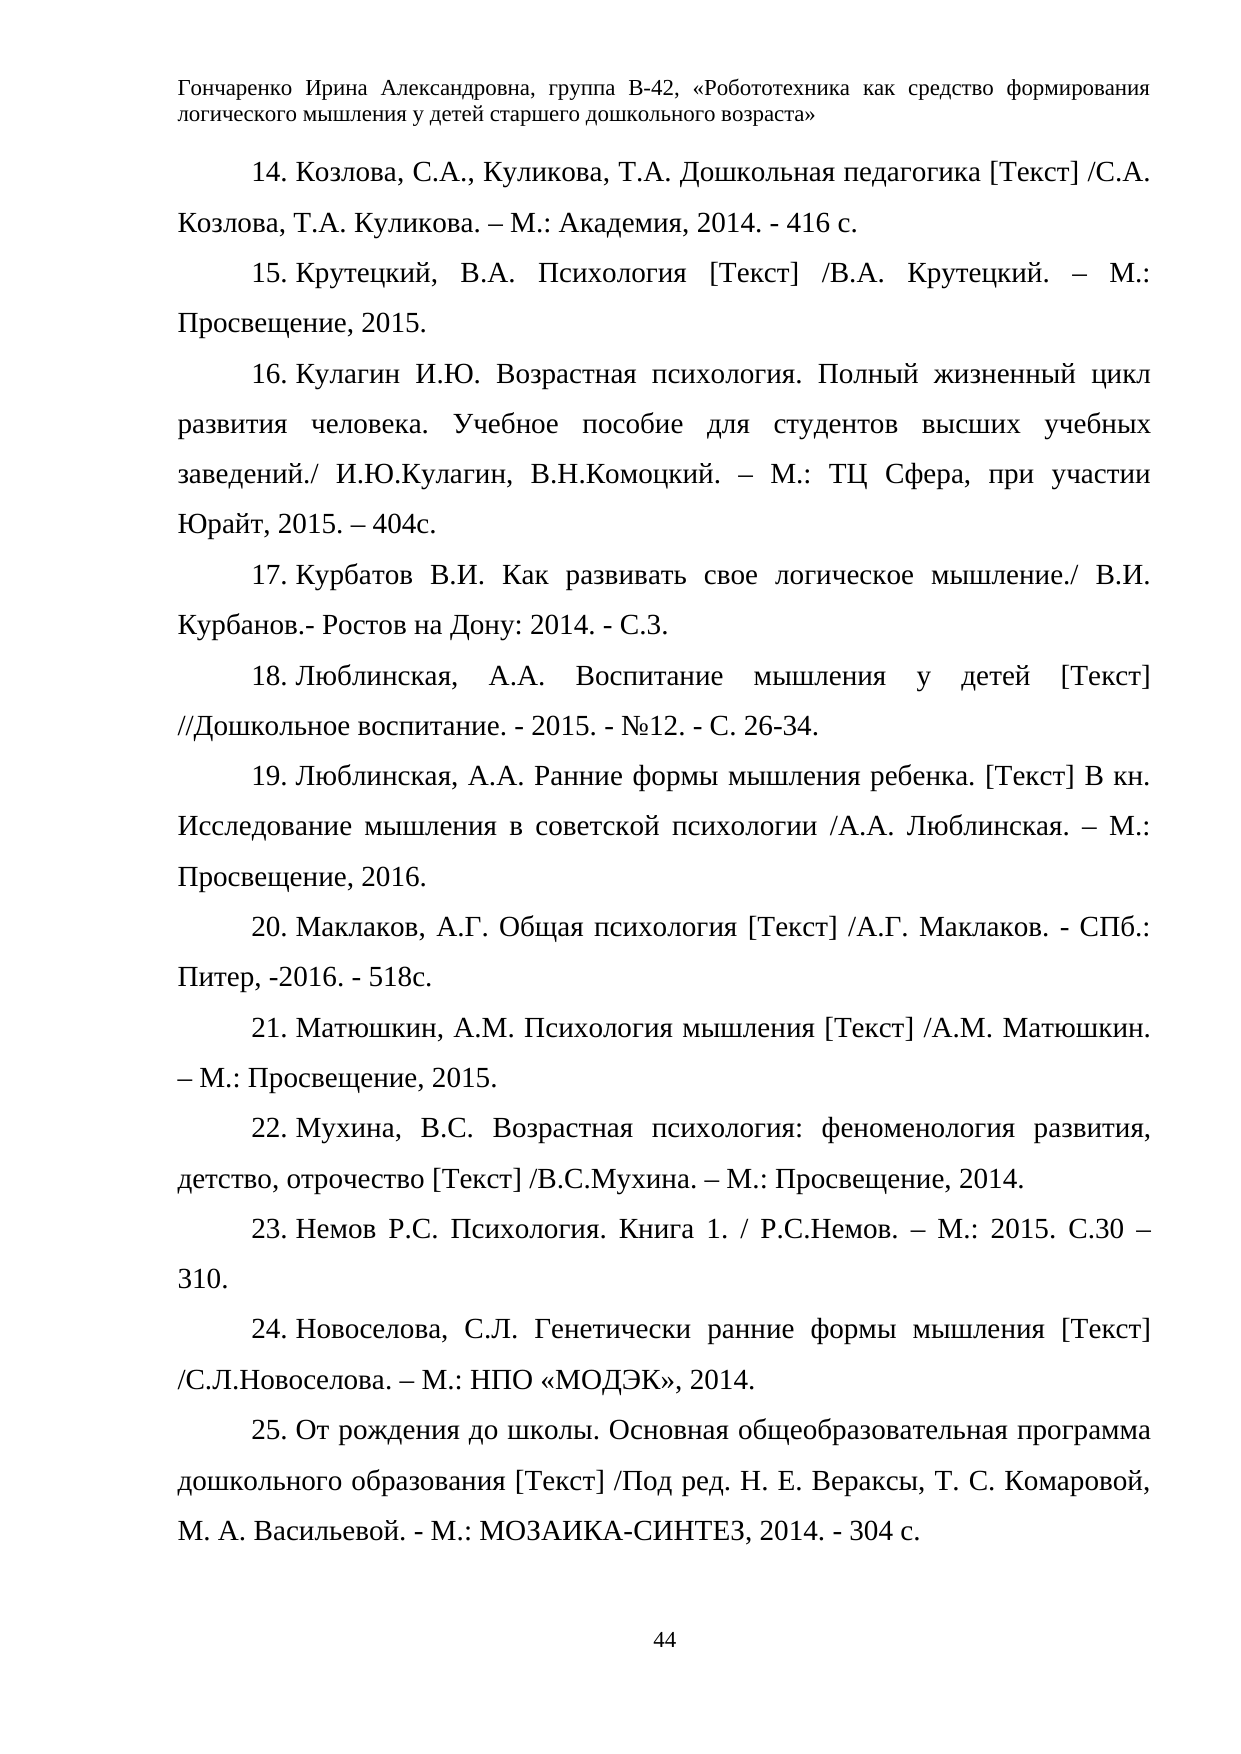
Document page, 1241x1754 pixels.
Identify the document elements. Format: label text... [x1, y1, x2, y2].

list Козлова, С.А., Куликова, Т.А. Дошкольная педагогика [Текст] /С.А. Козлова, Т.А. Куликова. – М.: Академия, 2014. - 416 с. [177, 154, 1152, 238]
list Немов Р.С. Психология. Книга 1. / Р.С.Немов. – М.: 2015. С.30 – 310. [177, 1211, 1152, 1295]
list Маклаков, А.Г. Общая психология [Текст] /А.Г. Маклаков. - СПб.: Питер, -2016. - 518с. [177, 909, 1152, 993]
list Матюшкин, А.М. Психология мышления [Текст] /А.М. Матюшкин. – М.: Просвещение, 2015. [177, 1010, 1152, 1094]
list Мухина, В.С. Возрастная психология: феноменология развития, детство, отрочество [Текст] /В.С.Мухина. – М.: Просвещение, 2014. [177, 1110, 1152, 1194]
list Люблинская, А.А. Ранние формы мышления ребенка. [Текст] В кн. Исследование мышления в советской психологии /А.А. Люблинская. – М.: Просвещение, 2016. [177, 758, 1152, 892]
list Курбатов В.И. Как развивать свое логическое мышление./ В.И. Курбанов.- Ростов на Дону: 2014. - С.3. [177, 557, 1152, 641]
list Новоселова, С.Л. Генетически ранние формы мышления [Текст] /С.Л.Новоселова. – М.: НПО «МОДЭК», 2014. [177, 1312, 1152, 1396]
list Люблинская, А.А. Воспитание мышления у детей [Текст] //Дошкольное воспитание. - 2015. - №12. - С. 26-34. [177, 658, 1152, 741]
list Кулагин И.Ю. Возрастная психология. Полный жизненный цикл развития человека. Учебное пособие для студентов высших учебных заведений./ И.Ю.Кулагин, В.Н.Комоцкий. – М.: ТЦ Сфера, при участии Юрайт, 2015. – 404с. [177, 356, 1152, 540]
list Крутецкий, В.А. Психология [Текст] /В.А. Крутецкий. – М.: Просвещение, 2015. [177, 255, 1152, 339]
list От рождения до школы. Основная общеобразовательная программа дошкольного образования [Текст] /Под ред. Н. Е. Вераксы, Т. С. Комаровой, М. А. Васильевой. - М.: МОЗАИКА-СИНТЕЗ, 2014. - 304 с. [177, 1412, 1152, 1546]
